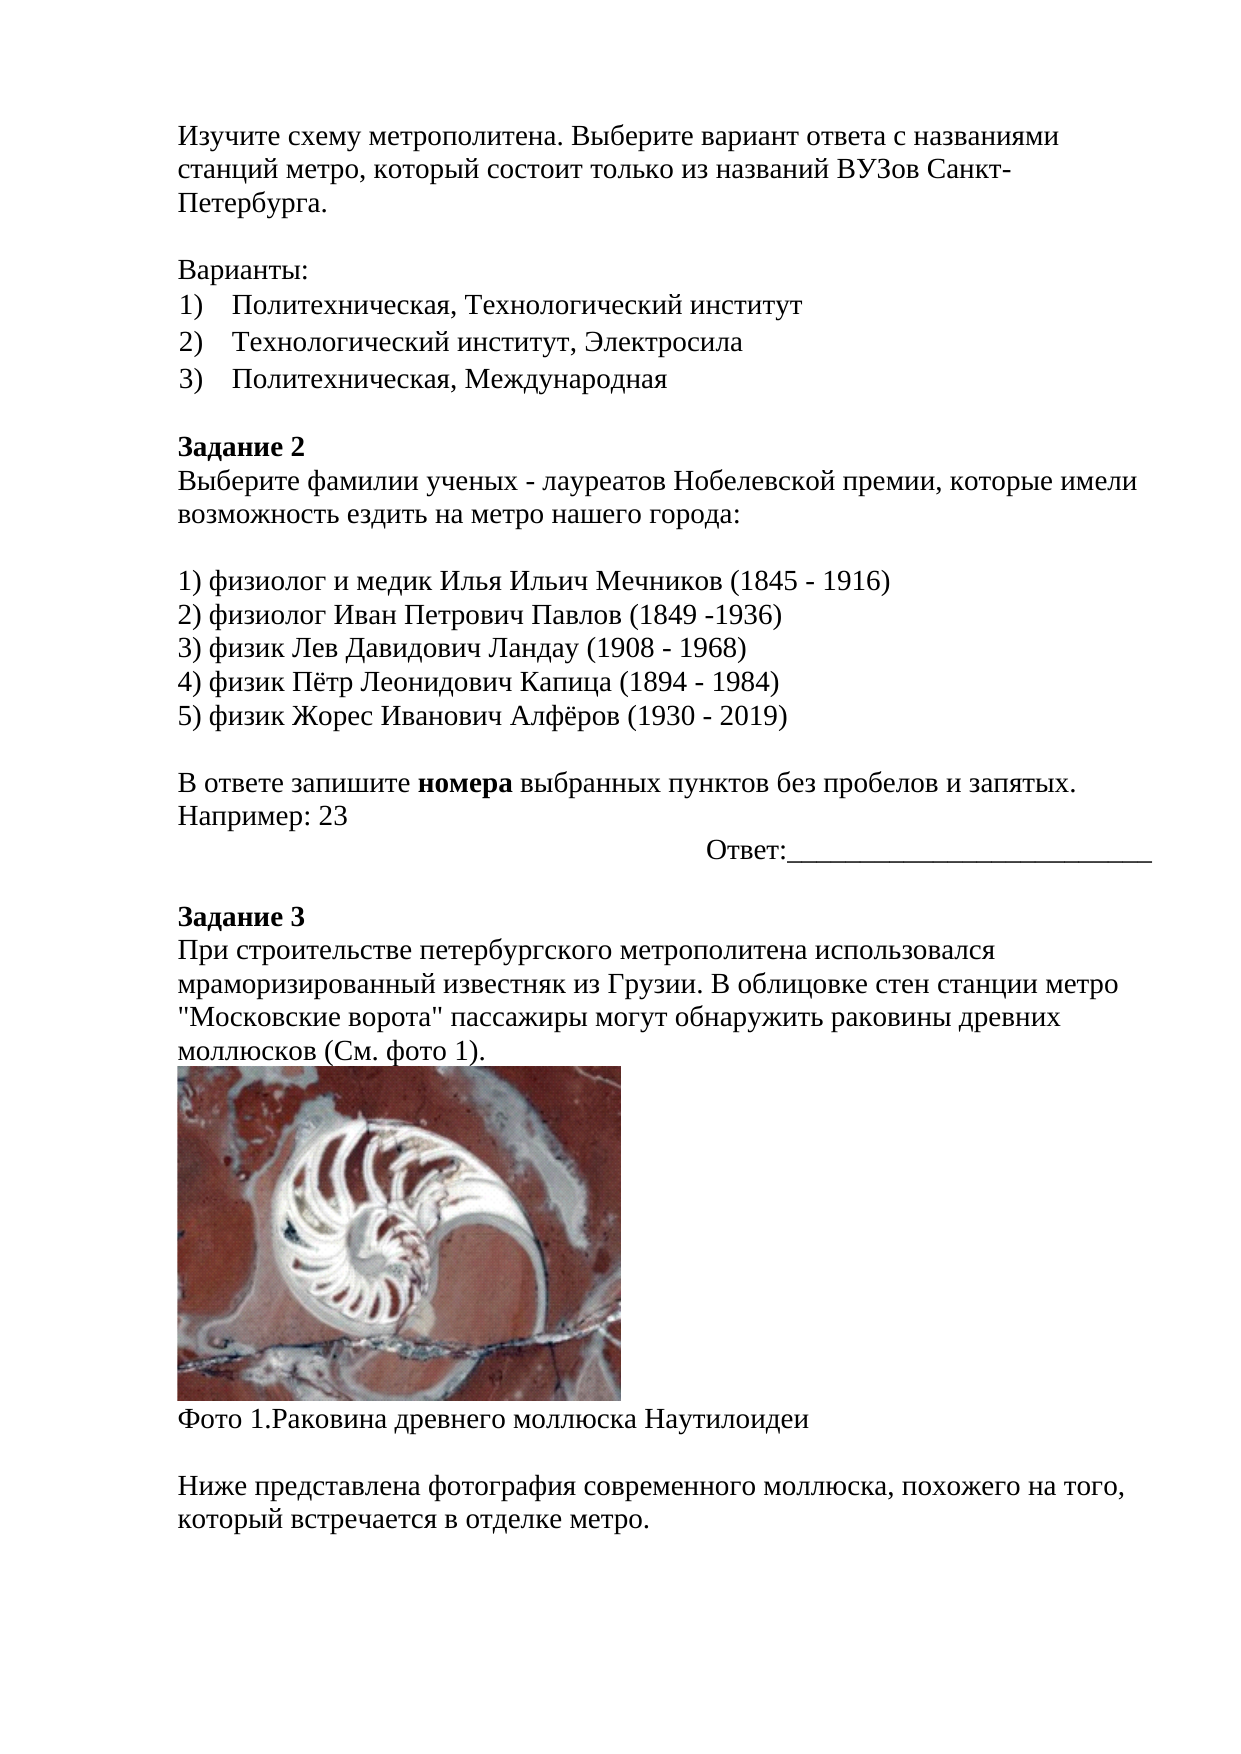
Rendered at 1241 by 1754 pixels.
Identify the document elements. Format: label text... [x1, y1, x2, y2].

table_header Политехническая, Технологический институт [230, 286, 1152, 322]
table_cell Политехническая, Международная [230, 359, 1152, 396]
text В ответе запишите номера выбранных пунктов без пробелов и запятых. Например: 23 [177, 765, 1152, 832]
text Выберите фамилии ученых - лауреатов Нобелевской премии, которые имели возможность ездить на метро нашего города: [177, 463, 1152, 530]
text 2) физиолог Иван Петрович Павлов (1849 -1936) [177, 597, 1152, 631]
text 3) физик Лев Давидович Ландау (1908 - 1968) [177, 631, 1152, 664]
table_cell Технологический институт, Электросила [230, 323, 1152, 359]
text 5) физик Жорес Иванович Алфёров (1930 - 2019) [177, 698, 1152, 731]
table_cell 3) [177, 359, 230, 396]
text Изучите схему метрополитена. Выберите вариант ответа с названиями станций метро, который состоит только из названий ВУЗов Санкт-Петербурга. [177, 118, 1152, 219]
text Фото 1.Раковина древнего моллюска Наутилоидеи [177, 1401, 1152, 1434]
picture [177, 1066, 621, 1401]
table_header 1) [177, 286, 230, 322]
text Варианты: [177, 252, 1152, 286]
text Задание 2 [177, 429, 1152, 463]
table_cell 2) [177, 323, 230, 359]
text Ниже представлена фотография современного моллюска, похожего на того, который встречается в отделке метро. [177, 1468, 1152, 1535]
text Задание 3 [177, 899, 1152, 932]
text Ответ:_________________________ [177, 832, 1152, 865]
text При строительстве петербургского метрополитена использовался мраморизированный известняк из Грузии. В облицовке стен станции метро "Московские ворота" пассажиры могут обнаружить раковины древних моллюсков (См. фото 1). [177, 932, 1152, 1067]
text 4) физик Пётр Леонидович Капица (1894 - 1984) [177, 664, 1152, 698]
text 1) физиолог и медик Илья Ильич Мечников (1845 - 1916) [177, 563, 1152, 597]
